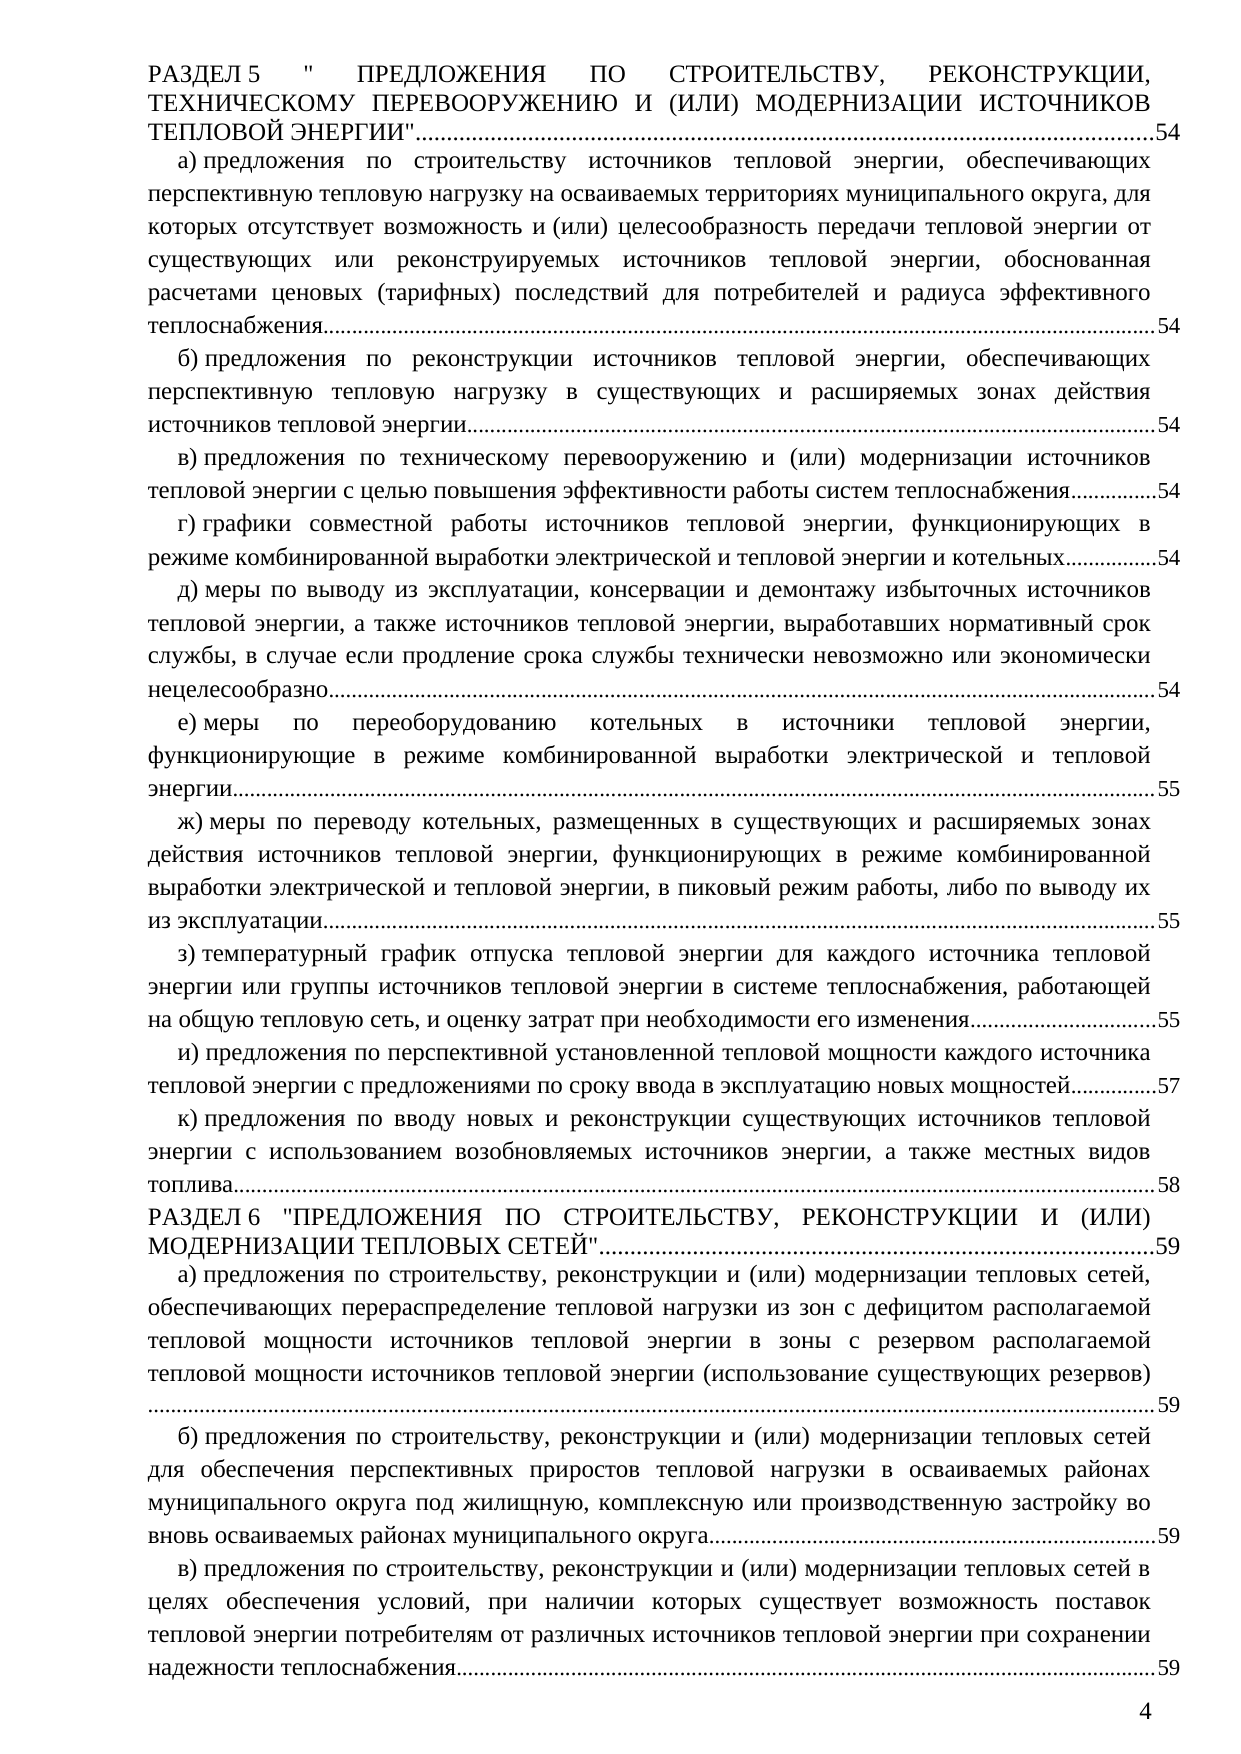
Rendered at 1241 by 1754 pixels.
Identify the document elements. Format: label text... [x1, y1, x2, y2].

text г) графики совместной работы источников тепловой энергии, функционирующих в режиме комбинированной выработки электрической и тепловой энергии и котельных 54 [148, 508, 1152, 570]
text а) предложения по строительству, реконструкции и (или) модернизации тепловых сетей, обеспечивающих перераспределение тепловой нагрузки из зон с дефицитом располагаемой тепловой мощности источников тепловой энергии в зоны с резервом располагаемой тепловой мощности источников тепловой энергии (использование существующих резервов) 59 [148, 1259, 1152, 1417]
text и) предложения по перспективной установленной тепловой мощности каждого источника тепловой энергии с предложениями по сроку ввода в эксплуатацию новых мощностей 57 [148, 1037, 1152, 1099]
text к) предложения по вводу новых и реконструкции существующих источников тепловой энергии с использованием возобновляемых источников энергии, а также местных видов топлива 58 [148, 1103, 1152, 1198]
text е) меры по переоборудованию котельных в источники тепловой энергии, функционирующие в режиме комбинированной выработки электрической и тепловой энергии 55 [148, 707, 1152, 801]
text в) предложения по техническому перевооружению и (или) модернизации источников тепловой энергии с целью повышения эффективности работы систем теплоснабжения 54 [148, 442, 1152, 504]
text РАЗДЕЛ 6 "ПРЕДЛОЖЕНИЯ ПО СТРОИТЕЛЬСТВУ, РЕКОНСТРУКЦИИ И (ИЛИ) МОДЕРНИЗАЦИИ ТЕПЛОВЫХ СЕТЕЙ" 59 [148, 1202, 1152, 1259]
text б) предложения по строительству, реконструкции и (или) модернизации тепловых сетей для обеспечения перспективных приростов тепловой нагрузки в осваиваемых районах муниципального округа под жилищную, комплексную или производственную застройку во вновь осваиваемых районах муниципального округа 59 [148, 1421, 1152, 1549]
text ж) меры по переводу котельных, размещенных в существующих и расширяемых зонах действия источников тепловой энергии, функционирующих в режиме комбинированной выработки электрической и тепловой энергии, в пиковый режим работы, либо по выводу их из эксплуатации 55 [148, 806, 1152, 933]
text в) предложения по строительству, реконструкции и (или) модернизации тепловых сетей в целях обеспечения условий, при наличии которых существует возможность поставок тепловой энергии потребителям от различных источников тепловой энергии при сохранении надежности теплоснабжения 59 [148, 1553, 1152, 1681]
text д) меры по выводу из эксплуатации, консервации и демонтажу избыточных источников тепловой энергии, а также источников тепловой энергии, выработавших нормативный срок службы, в случае если продление срока службы технически невозможно или экономически нецелесообразно 54 [148, 574, 1152, 702]
text РАЗДЕЛ 5 " ПРЕДЛОЖЕНИЯ ПО СТРОИТЕЛЬСТВУ, РЕКОНСТРУКЦИИ, ТЕХНИЧЕСКОМУ ПЕРЕВООРУЖЕНИЮ И (ИЛИ) МОДЕРНИЗАЦИИ ИСТОЧНИКОВ ТЕПЛОВОЙ ЭНЕРГИИ" 54 [148, 59, 1152, 145]
text б) предложения по реконструкции источников тепловой энергии, обеспечивающих перспективную тепловую нагрузку в существующих и расширяемых зонах действия источников тепловой энергии 54 [148, 343, 1152, 438]
text з) температурный график отпуска тепловой энергии для каждого источника тепловой энергии или группы источников тепловой энергии в системе теплоснабжения, работающей на общую тепловую сеть, и оценку затрат при необходимости его изменения 55 [148, 938, 1152, 1033]
text а) предложения по строительству источников тепловой энергии, обеспечивающих перспективную тепловую нагрузку на осваиваемых территориях муниципального округа, для которых отсутствует возможность и (или) целесообразность передачи тепловой энергии от существующих или реконструируемых источников тепловой энергии, обоснованная расчетами ценовых (тарифных) последствий для потребителей и радиуса эффективного теплоснабжения 54 [148, 145, 1152, 339]
